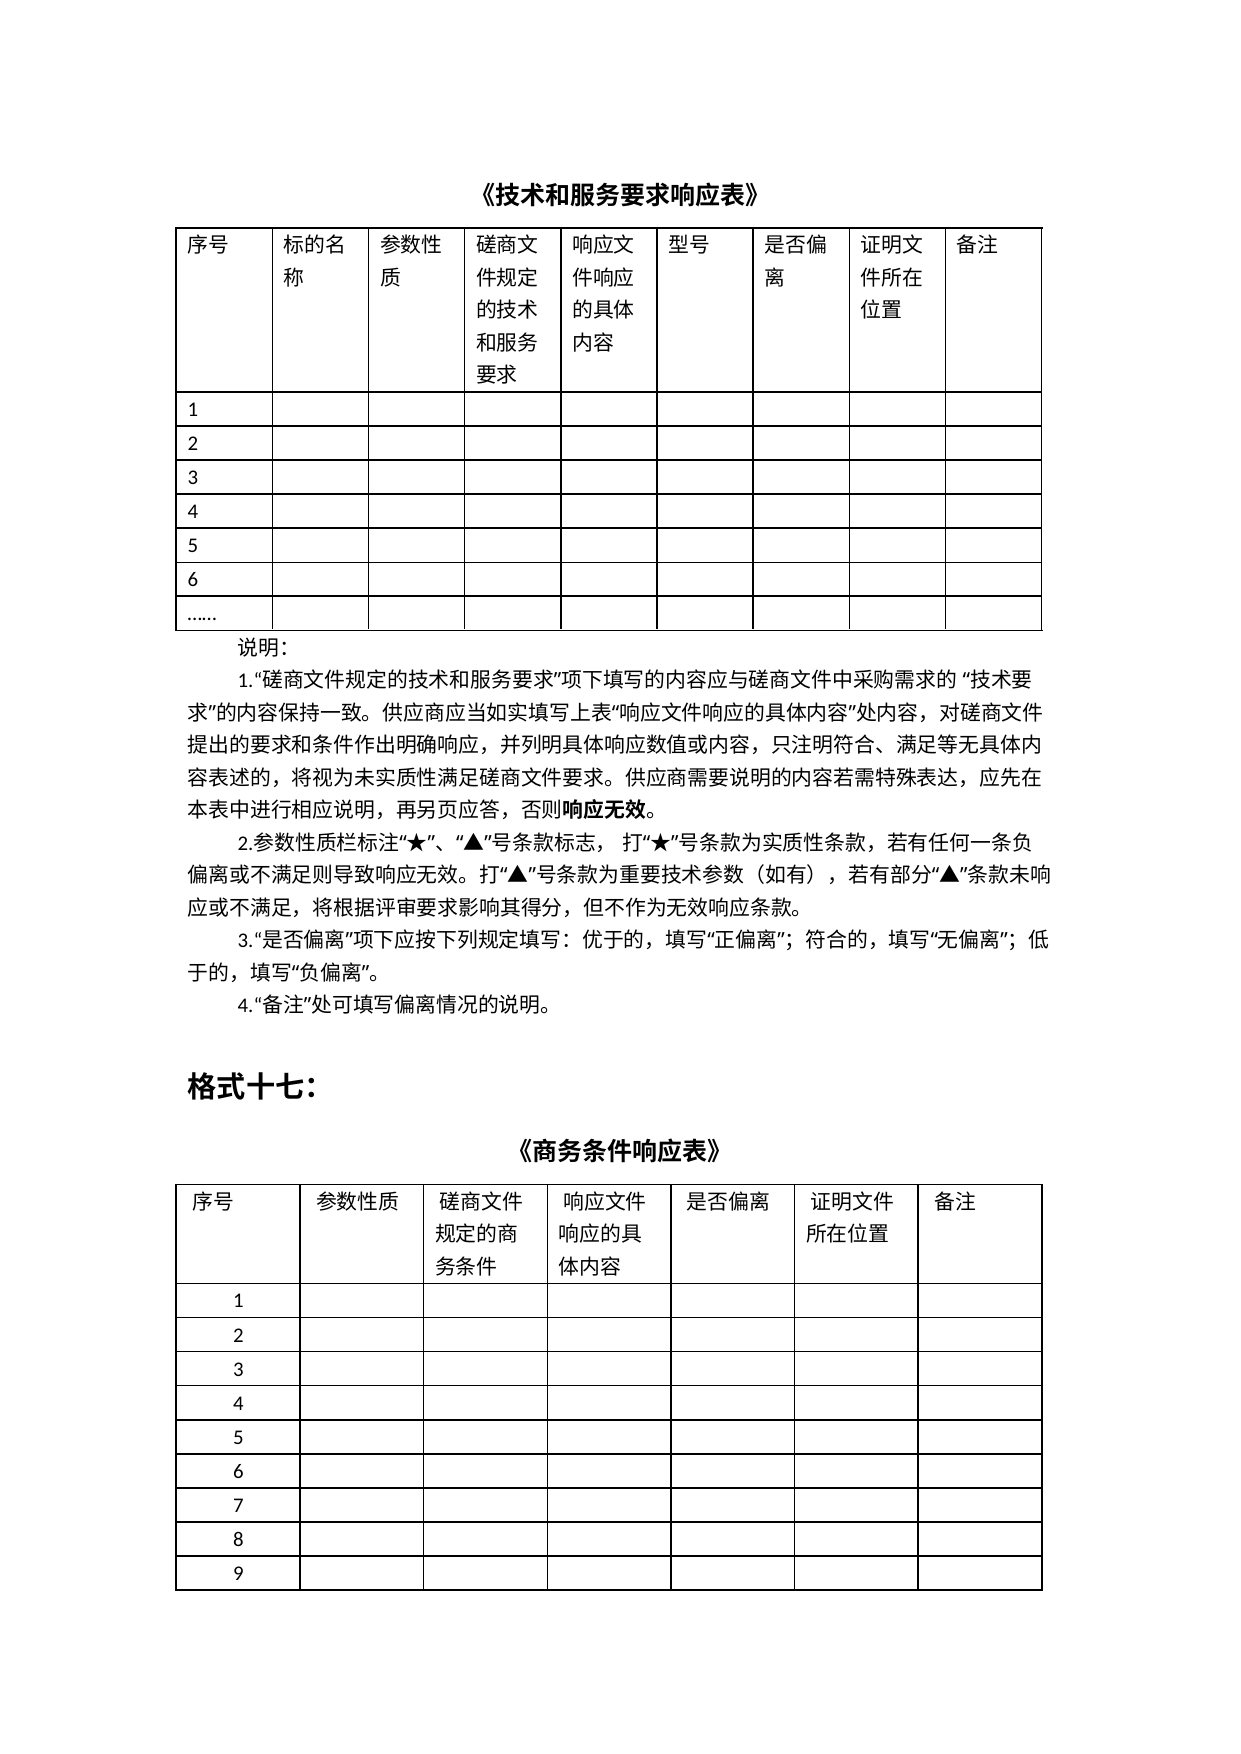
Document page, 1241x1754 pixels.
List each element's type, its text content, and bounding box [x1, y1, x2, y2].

table_cell [658, 461, 752, 493]
table_cell [273, 495, 368, 527]
table_header 备注 [919, 1185, 1041, 1283]
table_cell [548, 1284, 670, 1317]
text 《技术和服务要求响应表》 [187, 162, 1053, 227]
table_cell [465, 427, 560, 459]
table_header 型号 [658, 229, 752, 391]
table_header 参数性质 [369, 229, 464, 391]
table_cell [273, 427, 368, 459]
table_cell [919, 1489, 1041, 1521]
table_cell [369, 427, 464, 459]
table_cell [919, 1421, 1041, 1453]
table_cell [301, 1352, 423, 1385]
table_cell [369, 393, 464, 425]
table_cell [562, 529, 656, 561]
table_cell 5 [177, 529, 272, 561]
table_cell [672, 1318, 794, 1351]
table_cell [465, 495, 560, 527]
table_cell [795, 1386, 917, 1419]
table_header 标的名称 [273, 229, 368, 391]
table_cell [754, 461, 849, 493]
table_cell [658, 495, 752, 527]
table_cell [273, 529, 368, 561]
table_cell [754, 529, 849, 561]
table_cell [946, 427, 1041, 459]
table_cell [562, 597, 656, 629]
table_cell [919, 1523, 1041, 1555]
table_cell [946, 597, 1041, 629]
table_cell [424, 1523, 547, 1555]
table_cell [548, 1352, 670, 1385]
table_cell [672, 1284, 794, 1317]
table_cell [562, 563, 656, 595]
table_cell [562, 495, 656, 527]
table_cell [658, 427, 752, 459]
table_cell [850, 427, 945, 459]
table_cell [424, 1489, 547, 1521]
table_cell [301, 1284, 423, 1317]
table_cell [850, 597, 945, 629]
table_cell [548, 1523, 670, 1555]
table_cell 4 [177, 1386, 299, 1419]
table_cell [795, 1421, 917, 1453]
table_cell [424, 1386, 547, 1419]
table_cell [795, 1352, 917, 1385]
table_cell 7 [177, 1489, 299, 1521]
table_cell [919, 1455, 1041, 1487]
table_cell [465, 529, 560, 561]
table_header 是否偏离 [672, 1185, 794, 1283]
table_cell 6 [177, 1455, 299, 1487]
table_cell [465, 563, 560, 595]
table_header 响应文件响应的具体内容 [548, 1185, 670, 1283]
table_header 证明文件所在位置 [850, 229, 945, 391]
table_cell 4 [177, 495, 272, 527]
table_cell 1 [177, 1284, 299, 1317]
table_cell [754, 427, 849, 459]
table_cell [301, 1318, 423, 1351]
table_cell [562, 461, 656, 493]
table_cell [548, 1489, 670, 1521]
table_header 是否偏离 [754, 229, 849, 391]
table_cell [946, 461, 1041, 493]
table_cell [548, 1318, 670, 1351]
table_cell [465, 393, 560, 425]
table_cell [672, 1386, 794, 1419]
table_cell [850, 529, 945, 561]
table_cell [672, 1421, 794, 1453]
table_cell [301, 1489, 423, 1521]
table_cell [658, 563, 752, 595]
text 4.“备注”处可填写偏离情况的说明。 [187, 988, 1053, 1021]
table_cell [369, 563, 464, 595]
table_cell [424, 1318, 547, 1351]
table_cell [301, 1455, 423, 1487]
table_cell [301, 1523, 423, 1555]
table_cell [850, 563, 945, 595]
table_cell [424, 1455, 547, 1487]
table_cell [672, 1352, 794, 1385]
table_cell [919, 1352, 1041, 1385]
table_cell [672, 1557, 794, 1589]
table_header 参数性质 [301, 1185, 423, 1283]
table_header 证明文件所在位置 [795, 1185, 917, 1283]
table_header 响应文件响应的具体内容 [562, 229, 656, 391]
table_cell [273, 597, 368, 629]
table_cell [754, 393, 849, 425]
table_header 磋商文件规定的技术和服务要求 [465, 229, 560, 391]
table_cell [919, 1284, 1041, 1317]
table_cell [465, 597, 560, 629]
table_cell [301, 1386, 423, 1419]
table_header 备注 [946, 229, 1041, 391]
table_cell [658, 529, 752, 561]
table_cell [562, 427, 656, 459]
table_cell [795, 1455, 917, 1487]
table_cell [424, 1557, 547, 1589]
table_cell [672, 1489, 794, 1521]
table_cell [672, 1455, 794, 1487]
table_cell [369, 461, 464, 493]
table_cell [946, 495, 1041, 527]
table_cell [369, 529, 464, 561]
table_cell [946, 529, 1041, 561]
table_cell 1 [177, 393, 272, 425]
table_cell [919, 1386, 1041, 1419]
table_cell [850, 495, 945, 527]
table_cell …… [177, 597, 272, 629]
table_header 磋商文件规定的商务条件 [424, 1185, 547, 1283]
text 格式十七： [187, 1053, 1053, 1118]
table_cell [850, 461, 945, 493]
table_cell 6 [177, 563, 272, 595]
table_cell [562, 393, 656, 425]
table_cell [273, 563, 368, 595]
text 2.参数性质栏标注“★”、“▲”号条款标志， 打“★”号条款为实质性条款，若有任何一条负偏离或不满足则导致响应无效。打“▲”号条款为重要技术参数（如有），若有部分“▲”条款未响应或不满足，将根据评审要求影响其得分，但不作为无效响应条款。 [187, 826, 1053, 923]
table_cell [658, 597, 752, 629]
table_cell [301, 1557, 423, 1589]
table_cell [919, 1557, 1041, 1589]
table_header 序号 [177, 1185, 299, 1283]
table_cell [273, 393, 368, 425]
table_cell [795, 1489, 917, 1521]
table_cell [548, 1421, 670, 1453]
table_cell 2 [177, 427, 272, 459]
table_cell [369, 495, 464, 527]
table_cell [548, 1386, 670, 1419]
table_cell [946, 393, 1041, 425]
table_cell [424, 1352, 547, 1385]
table_cell [946, 563, 1041, 595]
table_cell [795, 1318, 917, 1351]
text 3.“是否偏离”项下应按下列规定填写：优于的，填写“正偏离”；符合的，填写“无偏离”；低于的，填写“负偏离”。 [187, 923, 1053, 988]
table_cell 9 [177, 1557, 299, 1589]
table_cell 5 [177, 1421, 299, 1453]
table_cell 8 [177, 1523, 299, 1555]
table_cell [548, 1557, 670, 1589]
text 说明： [187, 631, 1053, 663]
text 《商务条件响应表》 [187, 1118, 1053, 1183]
table_cell [424, 1421, 547, 1453]
table_cell [424, 1284, 547, 1317]
table_cell [672, 1523, 794, 1555]
table_cell [273, 461, 368, 493]
table_cell [465, 461, 560, 493]
table_cell [369, 597, 464, 629]
table_cell 3 [177, 1352, 299, 1385]
table_cell [658, 393, 752, 425]
table_cell [754, 563, 849, 595]
table_cell 2 [177, 1318, 299, 1351]
table_cell [795, 1557, 917, 1589]
table_cell [850, 393, 945, 425]
table_cell 3 [177, 461, 272, 493]
table_cell [548, 1455, 670, 1487]
table_cell [754, 597, 849, 629]
text 1.“磋商文件规定的技术和服务要求”项下填写的内容应与磋商文件中采购需求的 “技术要求”的内容保持一致。供应商应当如实填写上表“响应文件响应的具体内容”处内容，对磋商文件提出的要求和条件作出明确响应，并列明具体响应数值或内容，只注明符合、满足等无具体内容表述的，将视为未实质性满足磋商文件要求。供应商需要说明的内容若需特殊表达，应先在本表中进行相应说明，再另页应答，否则响应无效。 [187, 663, 1053, 826]
table_cell [301, 1421, 423, 1453]
table_header 序号 [177, 229, 272, 391]
table_cell [795, 1523, 917, 1555]
table_cell [795, 1284, 917, 1317]
table_cell [919, 1318, 1041, 1351]
table_cell [754, 495, 849, 527]
